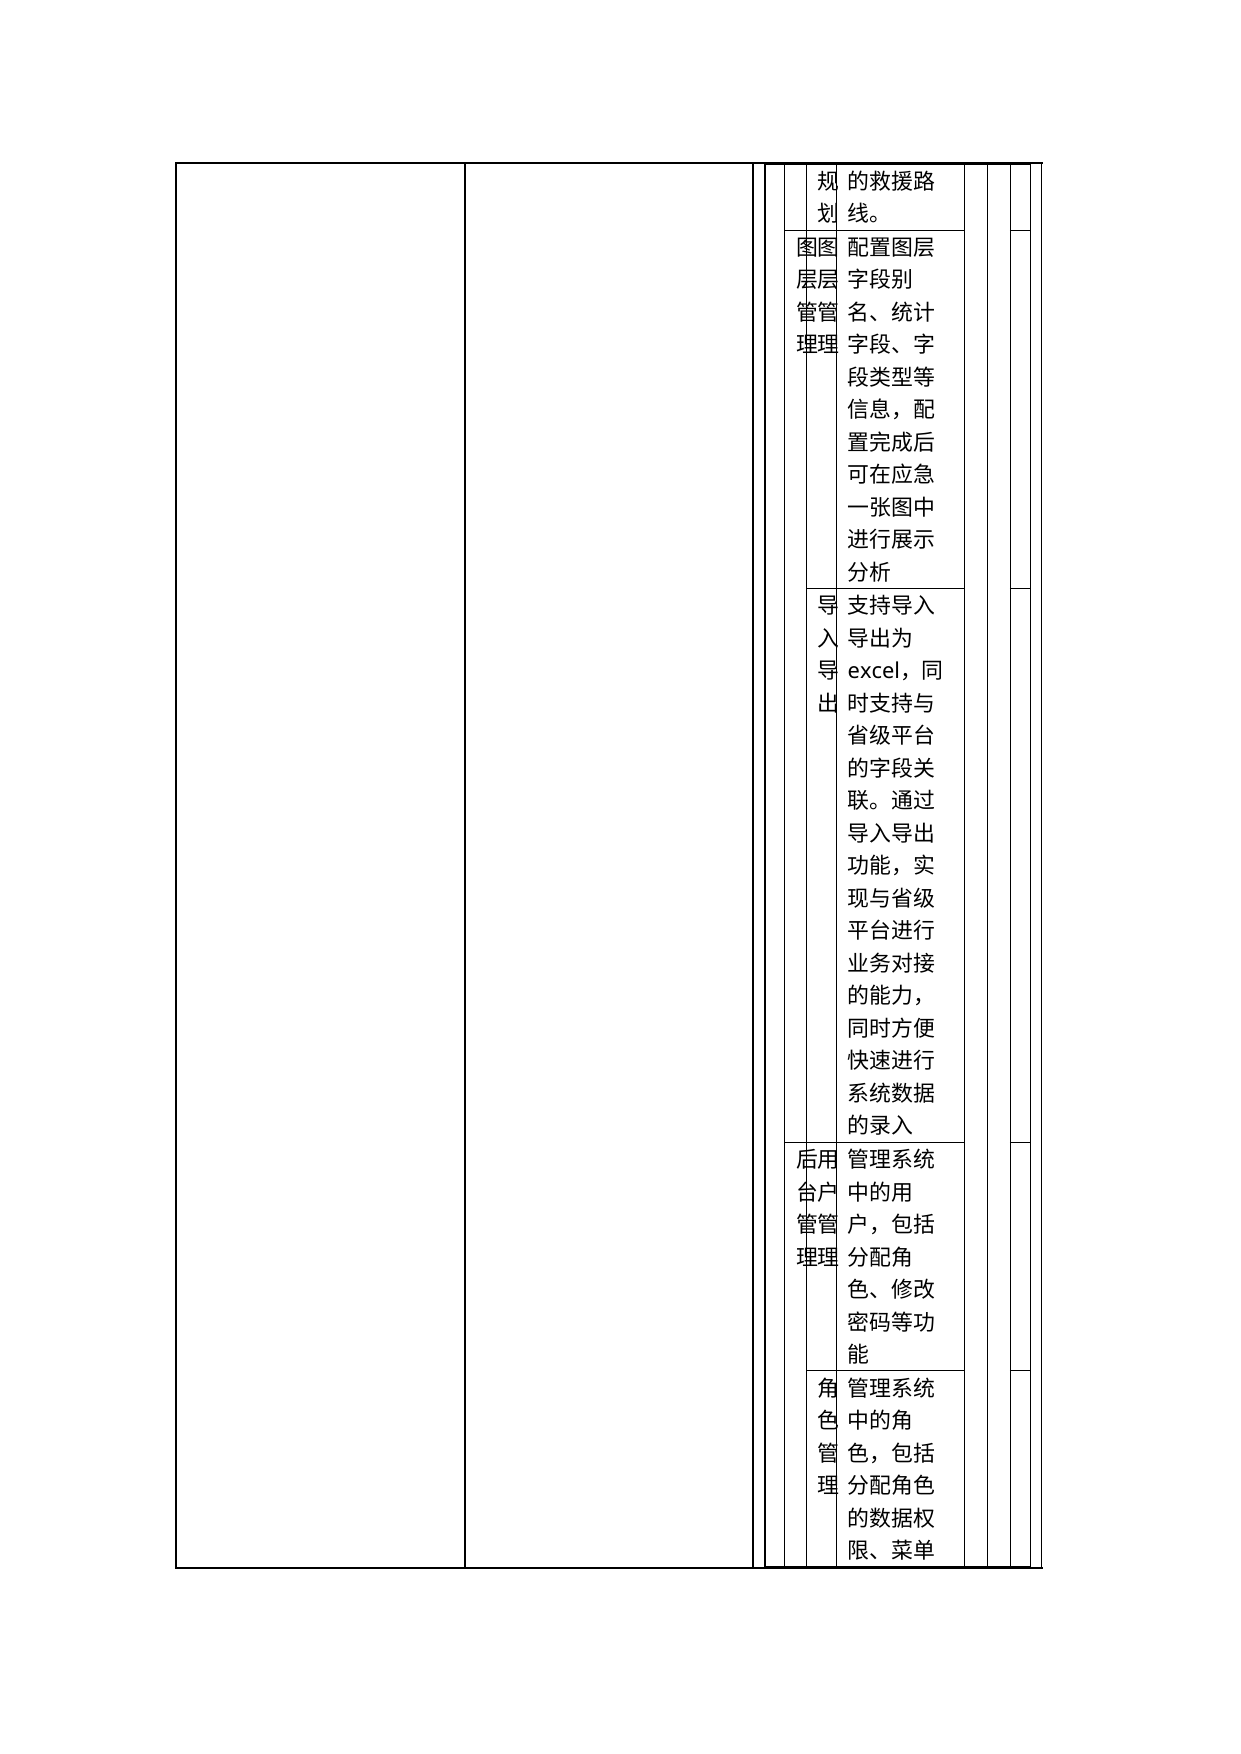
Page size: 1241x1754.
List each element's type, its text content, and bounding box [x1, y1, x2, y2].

table_cell [785, 165, 806, 230]
table_cell [837, 1371, 964, 1566]
table_cell [785, 231, 806, 1142]
table_cell [1031, 164, 1041, 1567]
table_cell [837, 1143, 964, 1370]
table_cell [466, 164, 752, 1567]
table_cell [1011, 231, 1030, 588]
table_cell [807, 165, 836, 230]
table_cell [1011, 165, 1030, 230]
table_cell [807, 589, 836, 1142]
table_cell [837, 589, 964, 1142]
table_cell [988, 165, 1010, 1566]
table_cell [837, 165, 964, 230]
table_cell [1011, 589, 1030, 1142]
table_cell [1011, 1371, 1030, 1566]
table_cell [807, 1143, 836, 1370]
table_cell [785, 1143, 806, 1566]
table_cell [822, 1423, 836, 1428]
table_cell [766, 165, 784, 1566]
table_cell [754, 164, 764, 1567]
table_cell 1 [177, 164, 464, 1567]
table_cell [807, 231, 836, 588]
table_cell [1011, 1143, 1030, 1370]
table_cell [965, 165, 987, 1566]
table_cell [837, 231, 964, 588]
table_cell [807, 1371, 836, 1566]
